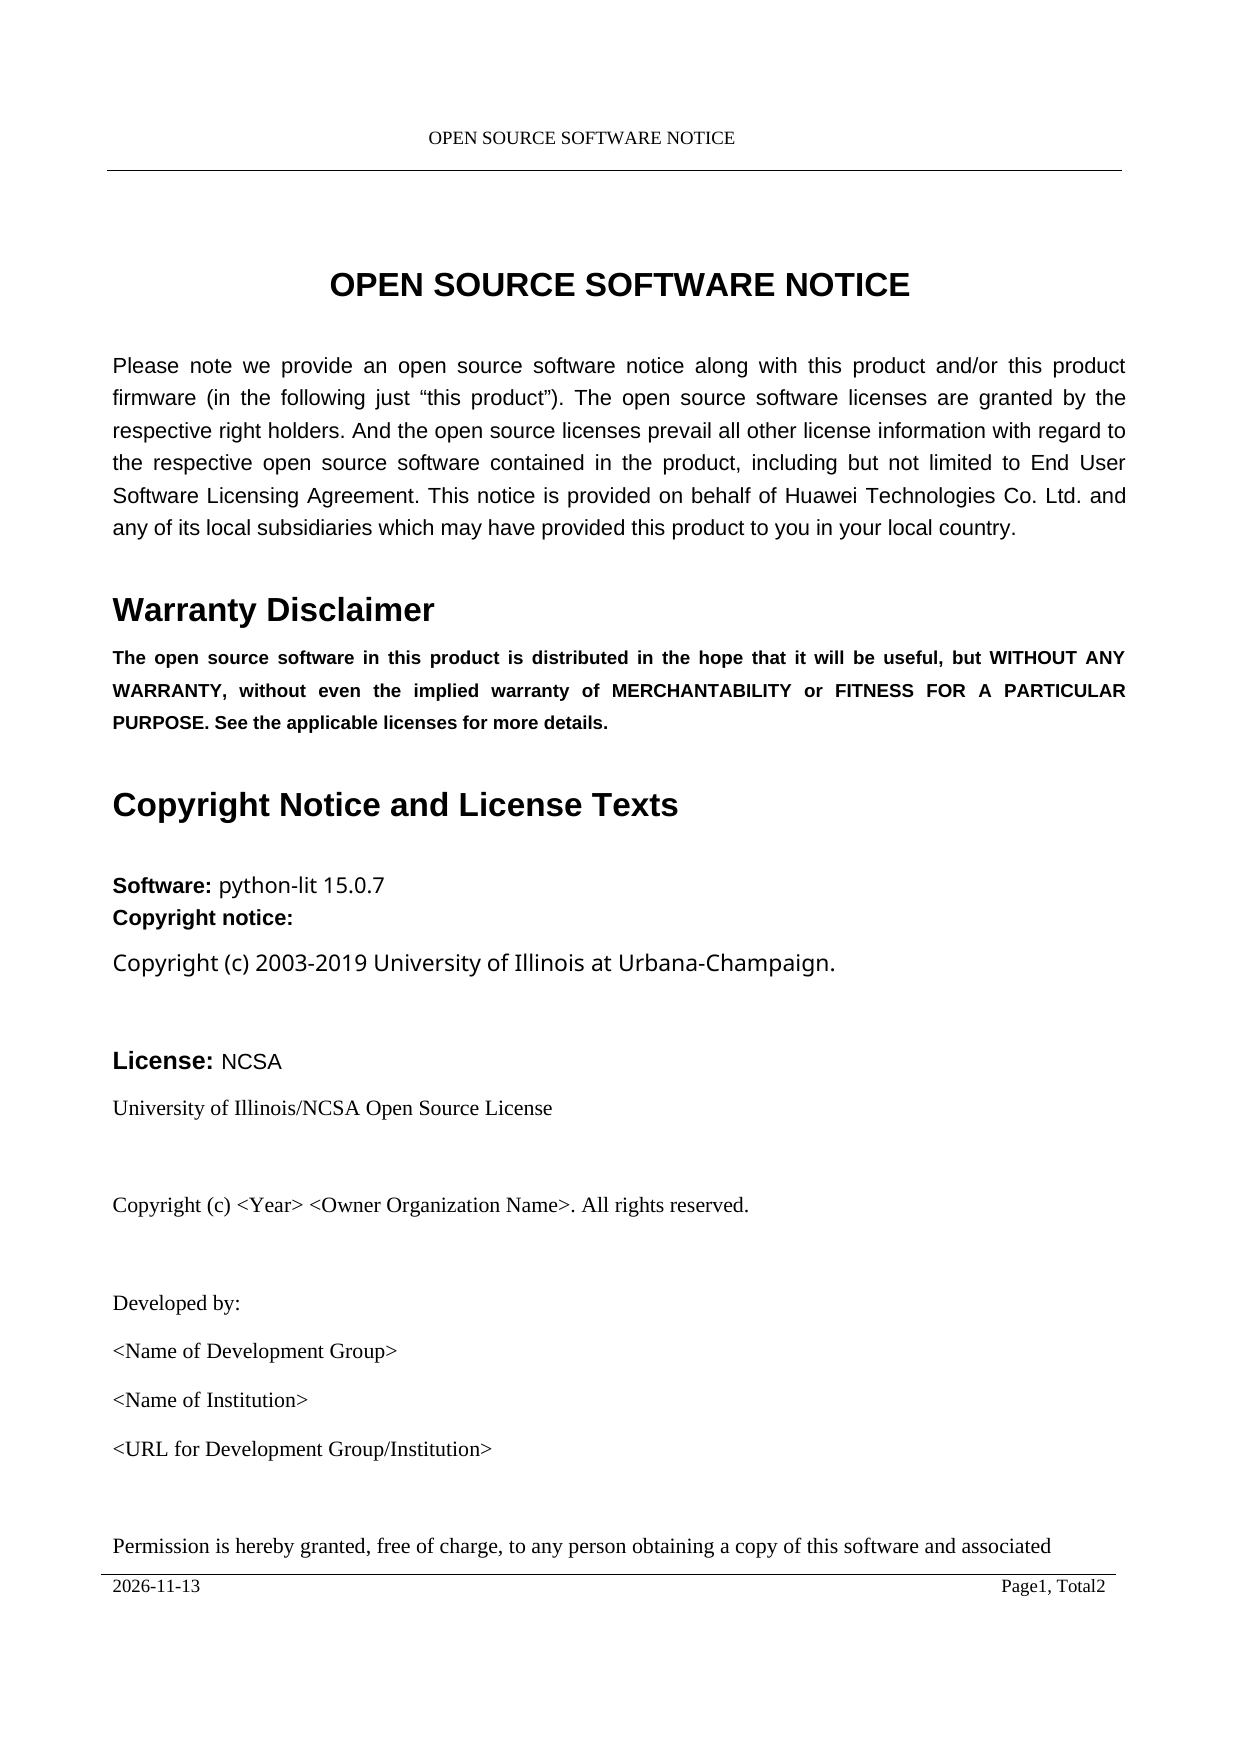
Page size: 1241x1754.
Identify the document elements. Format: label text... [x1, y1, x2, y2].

text Software: python-lit 15.0.7 [112, 869, 1128, 901]
text Copyright notice: [112, 901, 1128, 934]
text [112, 1091, 1128, 1562]
text Copyright (c) 2003-2019 University of Illinois at Urbana-Champaign. [112, 947, 1128, 1028]
text The open source software in this product is distributed in the hope that it will be useful, but WITHOUT ANY WARRANTY, without even the implied warranty of MERCHANTABILITY or FITNESS FOR A PARTICULAR PURPOSE. See the applicable licenses for more details. [112, 641, 1128, 739]
text Please note we provide an open source software notice along with this product and/or this product firmware (in the following just “this product”). The open source software licenses are granted by the respective right holders. And the open source licenses prevail all other license information with regard to the respective open source software contained in the product, including but not limited to End User Software Licensing Agreement. This notice is provided on behalf of Huawei Technologies Co. Ltd. and any of its local subsidiaries which may have provided this product to you in your local country. [112, 349, 1128, 544]
text License: NCSA [112, 1044, 1128, 1077]
text OPEN SOURCE SOFTWARE NOTICE [112, 251, 1128, 316]
text Copyright Notice and License Texts [112, 771, 1128, 836]
text Warranty Disclaimer [112, 576, 1128, 641]
